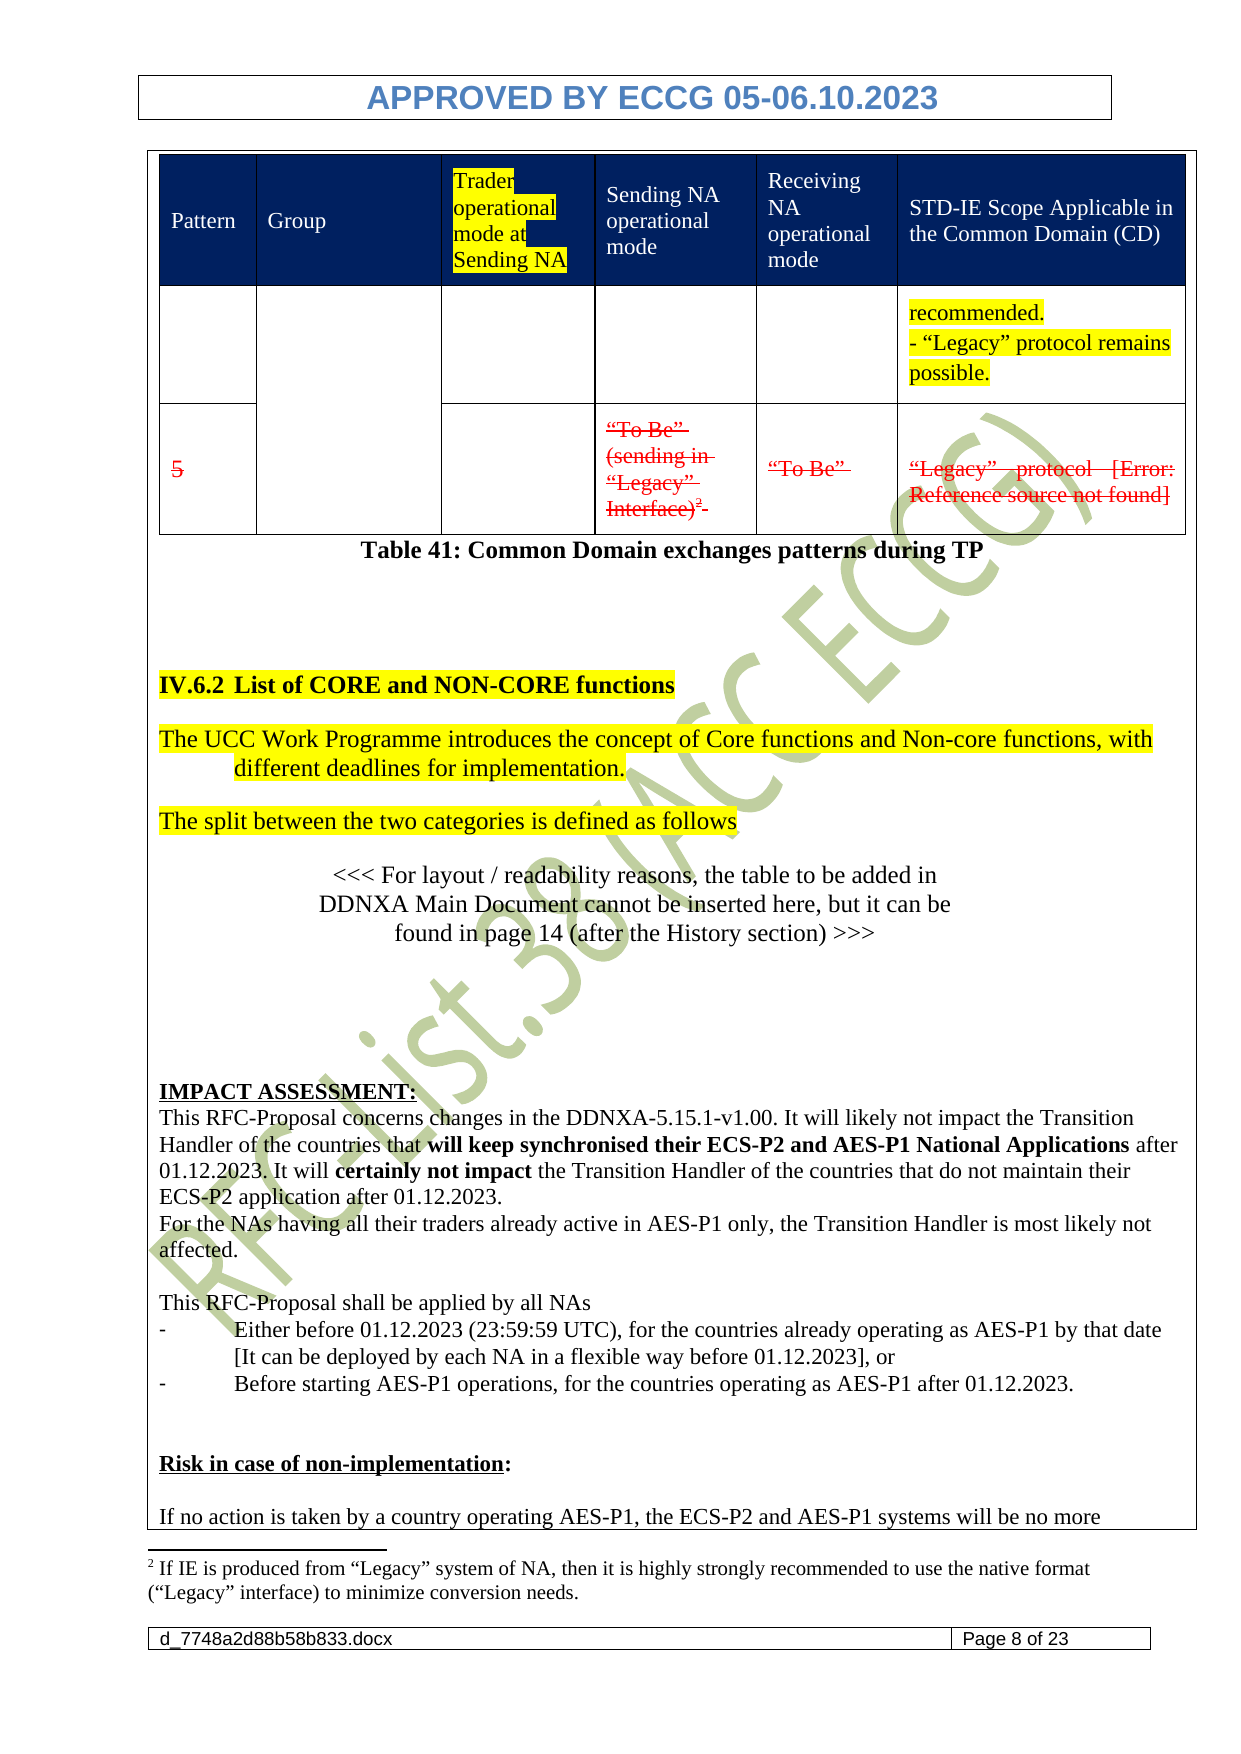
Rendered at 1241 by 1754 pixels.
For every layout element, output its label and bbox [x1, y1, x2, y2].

table_header [148, 151, 1196, 1529]
